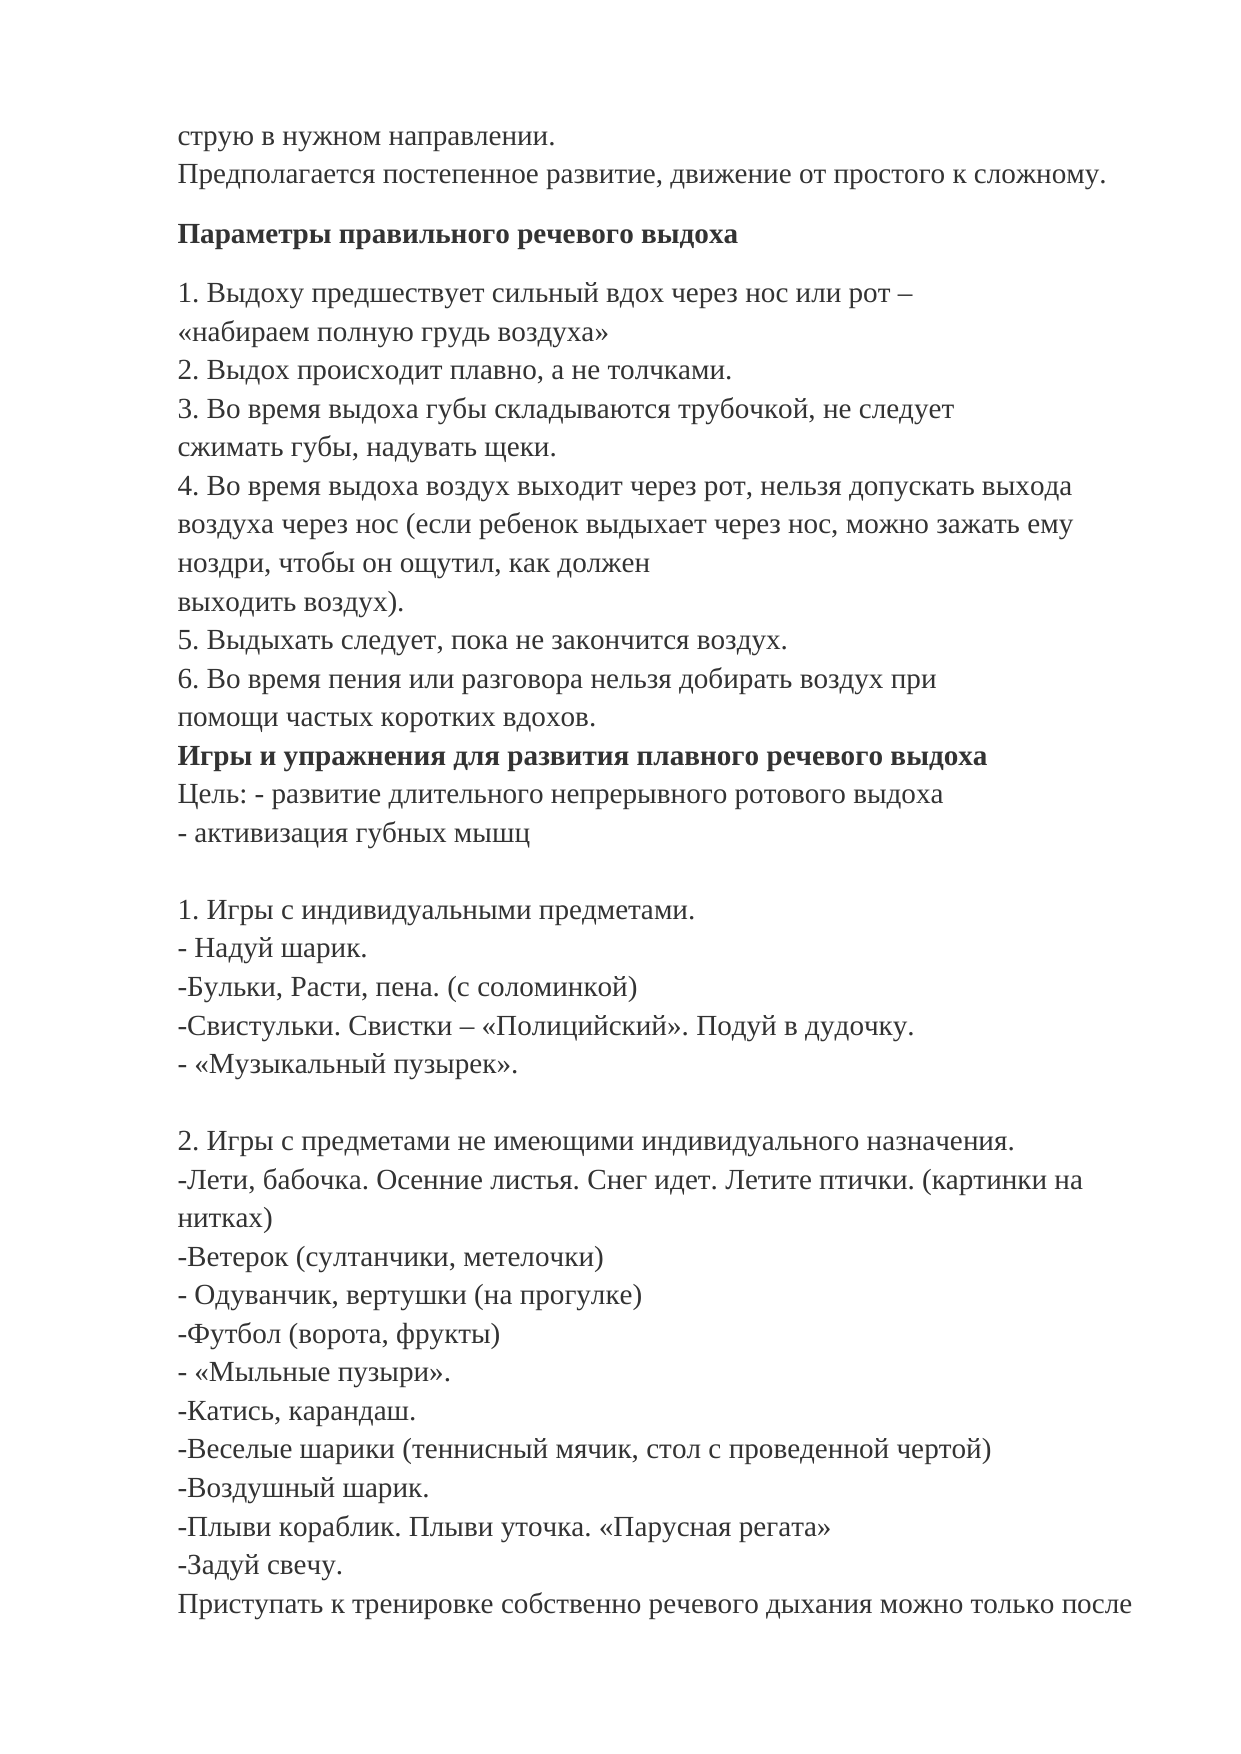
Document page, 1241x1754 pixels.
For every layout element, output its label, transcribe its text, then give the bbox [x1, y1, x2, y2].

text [177, 118, 1152, 190]
text Параметры правильного речевого выдоха [177, 216, 1152, 249]
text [177, 275, 1152, 1619]
